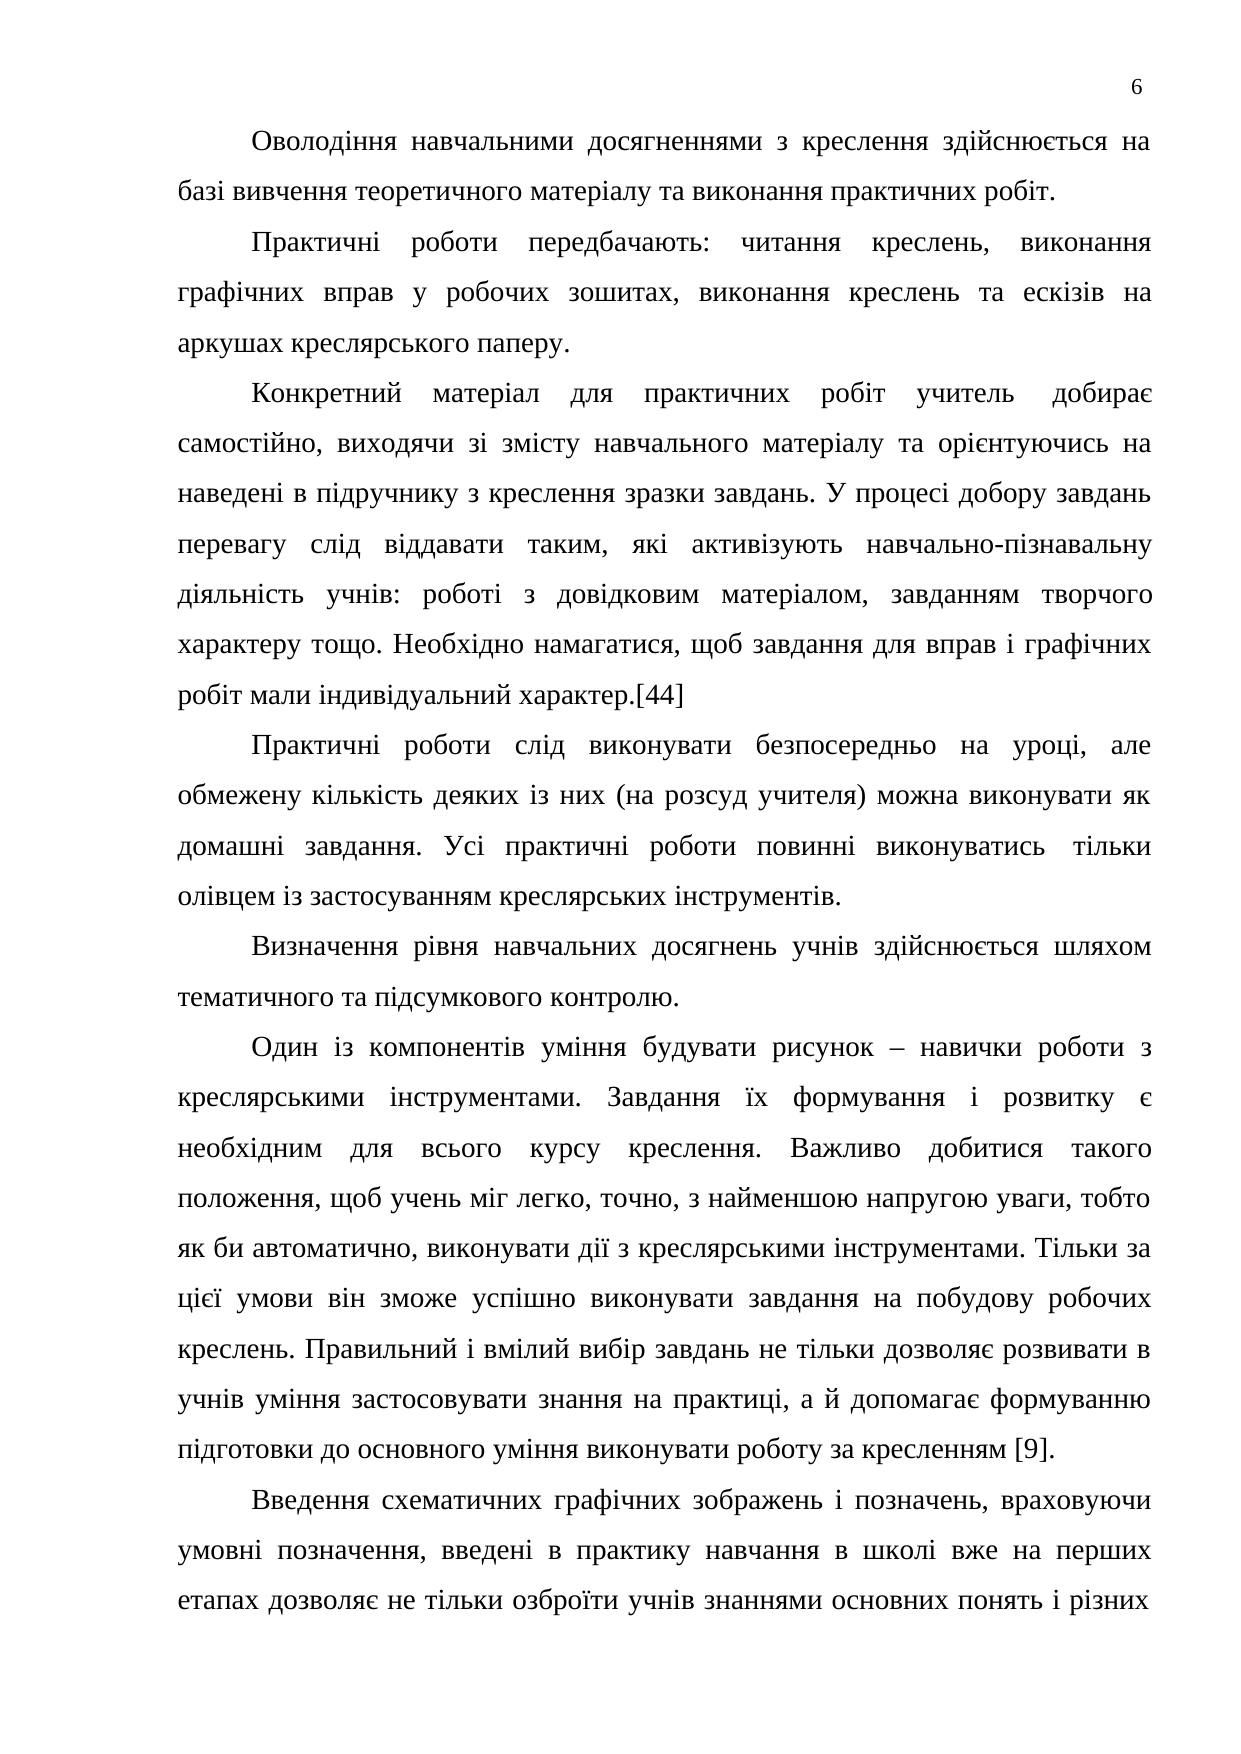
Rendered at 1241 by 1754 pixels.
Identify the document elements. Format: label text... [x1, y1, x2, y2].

text Один із компонентів уміння будувати рисунок – навички роботи з креслярськими інструментами. Завдання їх формування і розвитку є необхідним для всього курсу креслення. Важливо добитися такого положення, щоб учень міг легко, точно, з найменшою напругою уваги, тобто як би автоматично, виконувати дії з креслярськими інструментами. Тільки за цієї умови він зможе успішно виконувати завдання на побудову робочих креслень. Правильний і вмілий вибір завдань не тільки дозволяє розвивати в учнів уміння застосовувати знання на практиці, а й допомагає формуванню підготовки до основного уміння виконувати роботу за кресленням [9]. [177, 1029, 1152, 1465]
text Введення схематичних графічних зображень і позначень, враховуючи умовні позначення, введені в практику навчання в школі вже на перших етапах дозволяє не тільки озброїти учнів знаннями основних понять і різних [177, 1482, 1152, 1616]
text Оволодіння навчальними досягненнями з креслення здійснюється на базі вивчення теоретичного матеріалу та виконання практичних робіт. [177, 123, 1151, 207]
text Практичні роботи слід виконувати безпосередньо на уроці, але обмежену кількість деяких із них (на розсуд учителя) можна виконувати як домашні завдання. Усі практичні роботи повинні виконуватись тільки олівцем із застосуванням креслярських інструментів. [177, 727, 1152, 912]
text Практичні роботи передбачають: читання креслень, виконання графічних вправ у робочих зошитах, виконання креслень та ескізів на аркушах креслярського паперу. [177, 224, 1152, 358]
text Конкретний матеріал для практичних робіт учитель добирає самостійно, виходячи зі змісту навчального матеріалу та орієнтуючись на наведені в підручнику з креслення зразки завдань. У процесі добору завдань перевагу слід віддавати таким, які активізують навчально-пізнавальну діяльність учнів: роботі з довідковим матеріалом, завданням творчого характеру тощо. Необхідно намагатися, щоб завдання для вправ і графічних робіт мали індивідуальний характер.[44] [177, 375, 1153, 710]
text Визначення рівня навчальних досягнень учнів здійснюється шляхом тематичного та підсумкового контролю. [177, 928, 1152, 1012]
